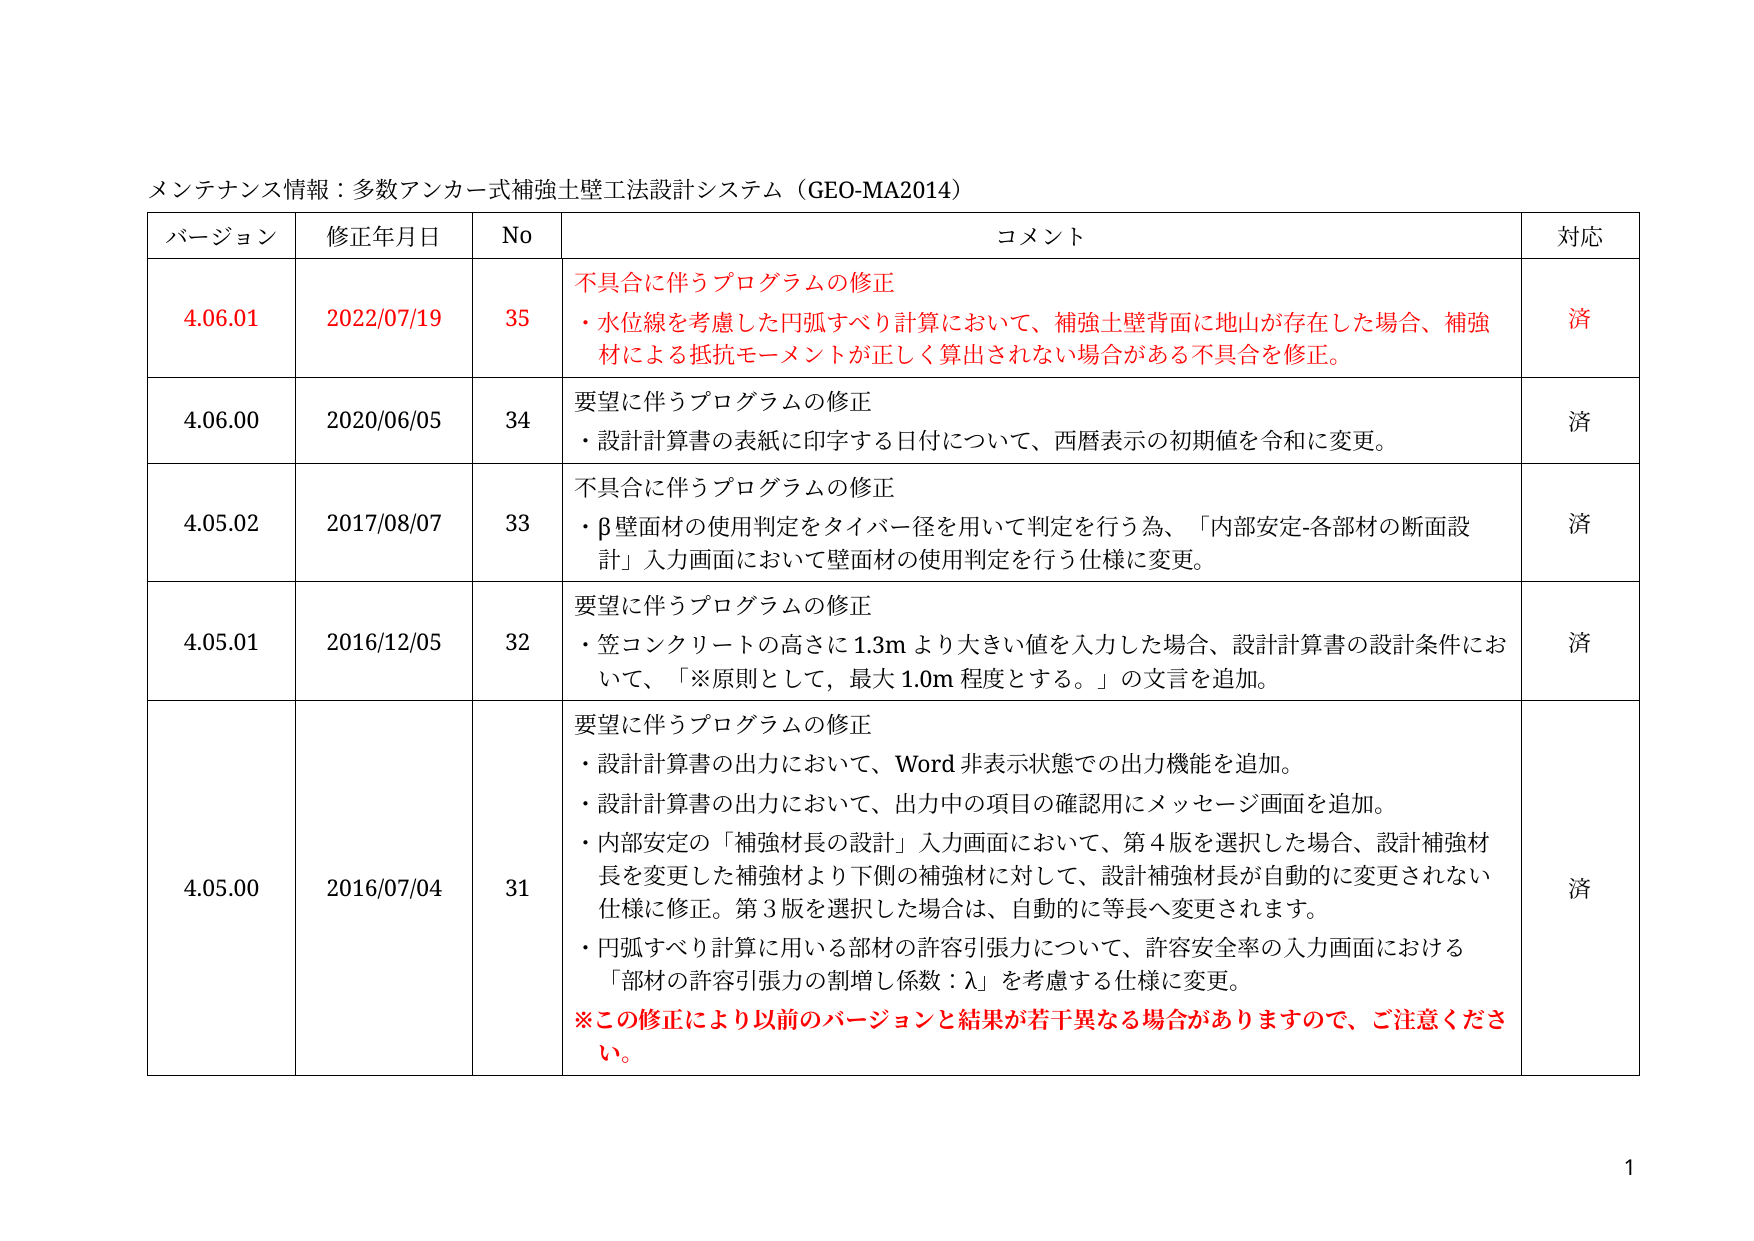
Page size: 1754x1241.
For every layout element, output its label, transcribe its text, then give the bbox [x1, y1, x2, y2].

table_cell 済 [1522, 259, 1639, 377]
table_cell 要望に伴うプログラムの修正 ・設計計算書の表紙に印字する日付について、西暦表示の初期値を令和に変更。 [563, 378, 1521, 462]
table_cell 2016/12/05 [296, 582, 472, 700]
table_cell 32 [473, 582, 562, 700]
table_cell 不具合に伴うプログラムの修正 ・β壁面材の使用判定をタイバー径を用いて判定を行う為、「内部安定-各部材の断面設計」入力画面において壁面材の使用判定を行う仕様に変更。 [563, 464, 1521, 581]
table_cell 4.05.00 [148, 701, 295, 1075]
table_cell 済 [1522, 582, 1639, 700]
table_cell 4.05.01 [148, 582, 295, 700]
table_cell 31 [473, 701, 562, 1075]
table_cell 済 [1522, 378, 1639, 462]
table_cell 4.05.02 [148, 464, 295, 581]
table_header 修正年月日 [296, 213, 472, 258]
table_header No [473, 213, 561, 258]
table_cell 済 [1522, 701, 1639, 1075]
table_cell 済 [1522, 464, 1639, 581]
table_cell 要望に伴うプログラムの修正 ・笠コンクリートの高さに1.3mより大きい値を入力した場合、設計計算書の設計条件において、「※原則として，最大 1.0m 程度とする。」の文言を追加。 [563, 582, 1521, 700]
table_cell 4.06.00 [148, 378, 295, 462]
table_header 対応 [1522, 213, 1639, 258]
table_cell 要望に伴うプログラムの修正 ・設計計算書の出力において、Word非表示状態での出力機能を追加。 ・設計計算書の出力において、出力中の項目の確認用にメッセージ画面を追加。 ・内部安定の「補強材長の設計」入力画面において、第４版を選択した場合、設計補強材長を変更した補強材より下側の補強材に対して、設計補強材長が自動的に変更されない仕様に修正。第３版を選択した場合は、自動的に等長へ変更されます。 ・円弧すべり計算に用いる部材の許容引張力について、許容安全率の入力画面における「部材の許容引張力の割増し係数：λ」を考慮する仕様に変更。 ※この修正により以前のバージョンと結果が若干異なる場合がありますので、ご注意ください。 [563, 701, 1521, 1075]
table_header バージョン [148, 213, 295, 258]
table_cell 35 [473, 259, 562, 377]
table_cell 不具合に伴うプログラムの修正 ・水位線を考慮した円弧すべり計算において、補強土壁背面に地山が存在した場合、補強材による抵抗モーメントが正しく算出されない場合がある不具合を修正。 [563, 259, 1521, 377]
table_cell 34 [473, 378, 562, 462]
table_cell 4.06.01 [148, 259, 295, 377]
text メンテナンス情報：多数アンカー式補強土壁工法設計システム（GEO-MA2014） [148, 172, 1624, 206]
table_cell 2016/07/04 [296, 701, 472, 1075]
table_cell 33 [473, 464, 562, 581]
table_header コメント [562, 213, 1521, 258]
table_cell 2020/06/05 [296, 378, 472, 462]
table_cell 2022/07/19 [296, 259, 472, 377]
table_cell 2017/08/07 [296, 464, 472, 581]
